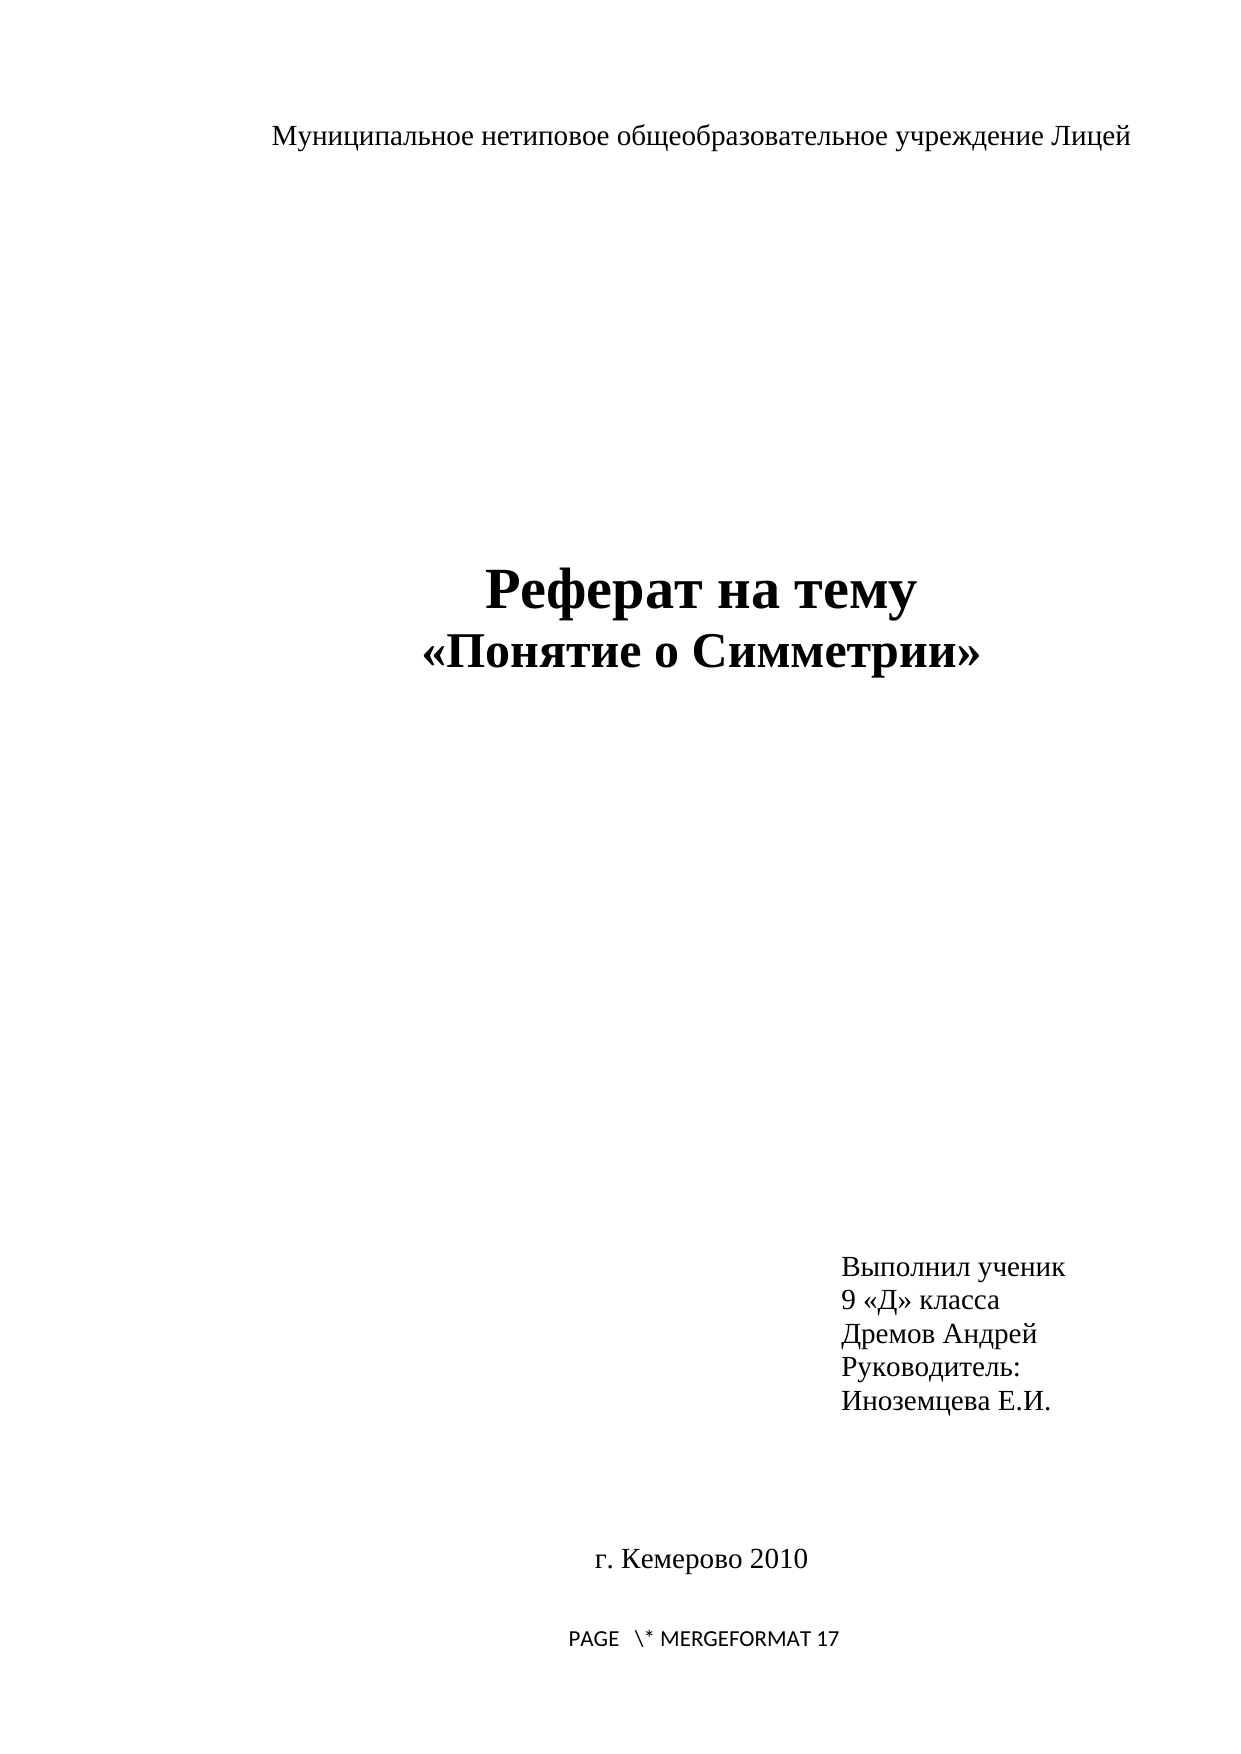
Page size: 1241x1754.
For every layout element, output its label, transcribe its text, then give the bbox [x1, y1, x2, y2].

text Выполнил ученик [841, 1249, 1152, 1282]
text Иноземцева Е.И. [767, 1383, 1152, 1417]
text 9 «Д» класса [767, 1282, 1152, 1316]
text Руководитель: [767, 1349, 1152, 1383]
text «Понятие о Симметрии» [177, 621, 1152, 679]
text г. Кемерово 2010 [177, 1541, 1152, 1575]
text Дремов Андрей [767, 1316, 1152, 1349]
text Реферат на тему [177, 554, 1152, 621]
text Муниципальное нетиповое общеобразовательное учреждение Лицей [177, 118, 1152, 152]
